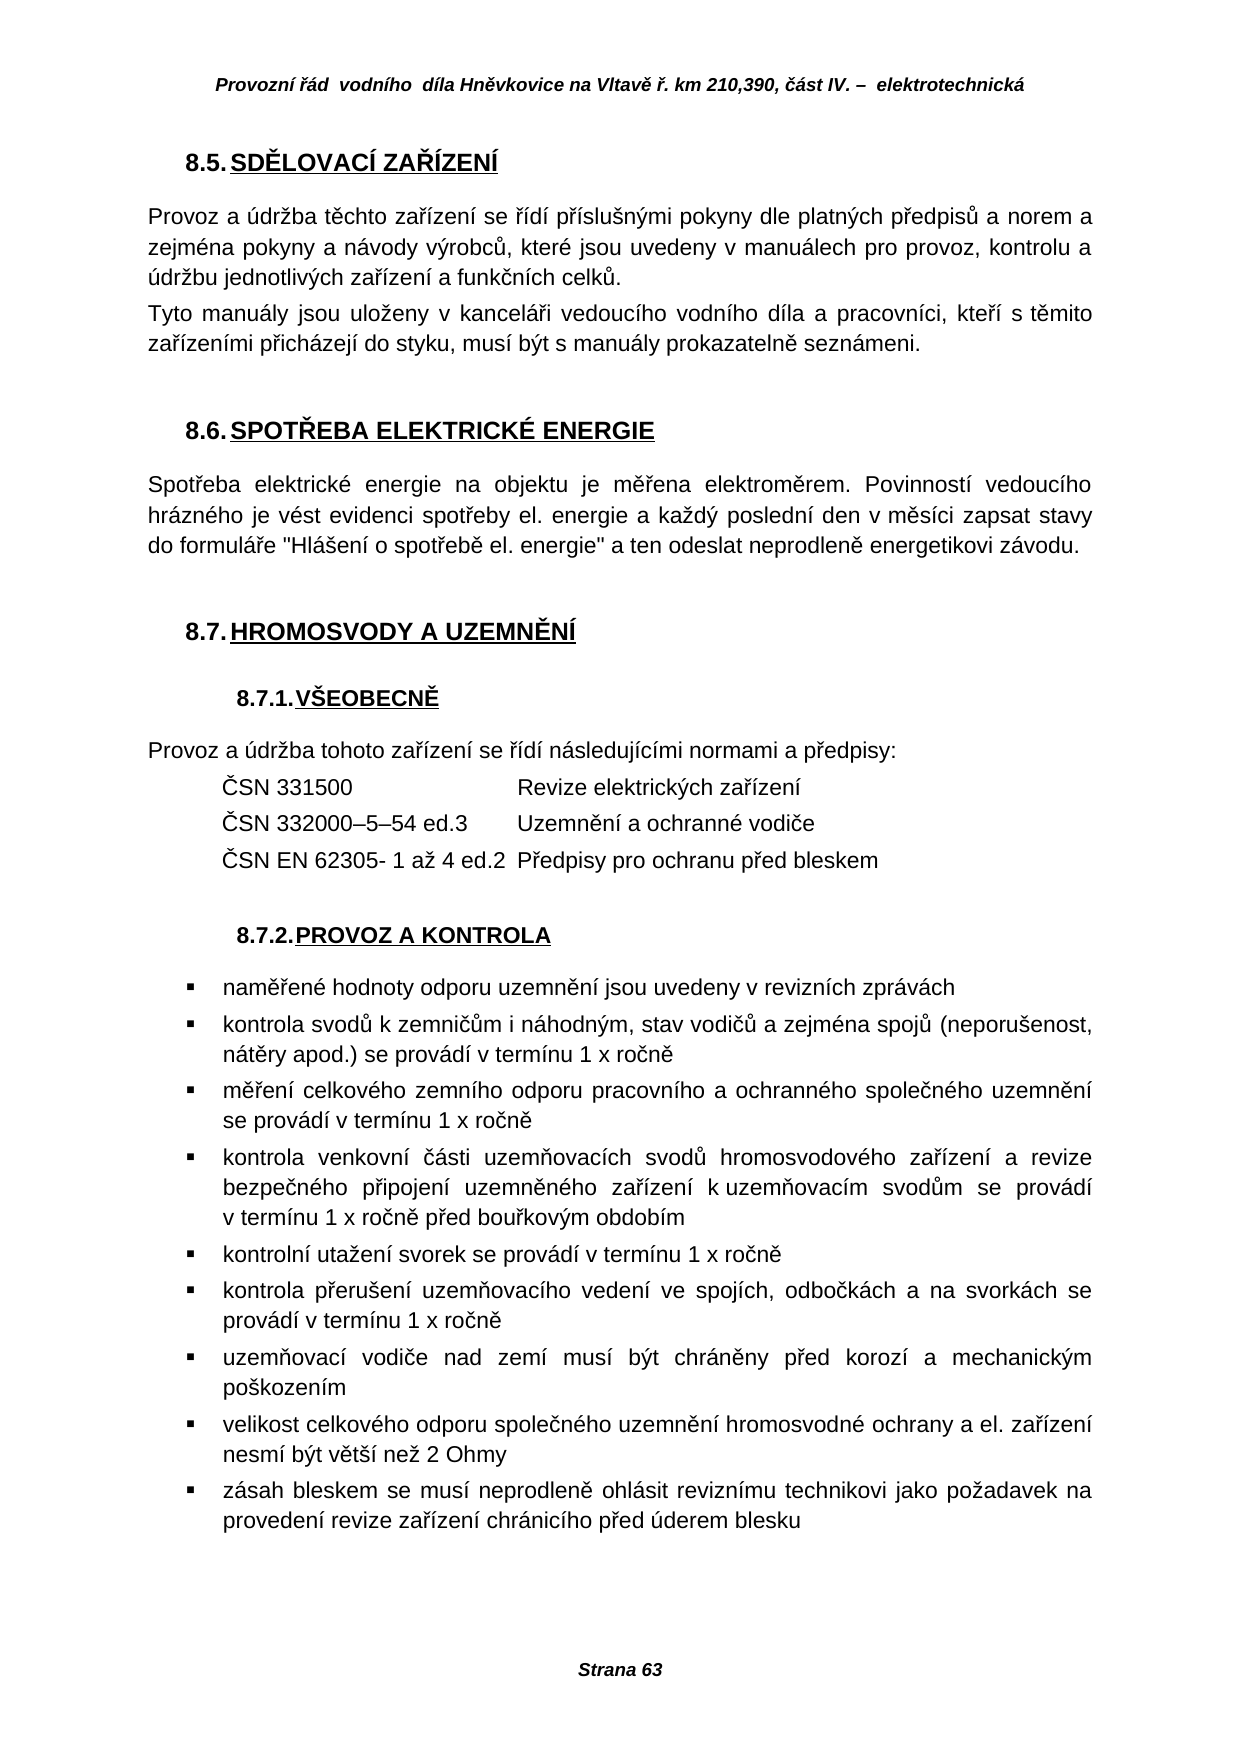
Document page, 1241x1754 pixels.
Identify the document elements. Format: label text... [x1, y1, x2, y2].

text Provoz a údržba těchto zařízení se řídí příslušnými pokyny dle platných předpisů a norem a zejména pokyny a návody výrobců, které jsou uvedeny v manuálech pro provoz, kontrolu a údržbu jednotlivých zařízení a funkčních celků. [148, 203, 1092, 290]
subtitle Sdělovací zařízení [185, 148, 1092, 176]
subtitle hromosvody a uzemnění [185, 617, 1092, 646]
text Spotřeba elektrické energie na objektu je měřena elektroměrem. Povinností vedoucího hrázného je vést evidenci spotřeby el. energie a každý poslední den v měsíci zapsat stavy do formuláře "Hlášení o spotřebě el. energie" a ten odeslat neprodleně energetikovi závodu. [148, 471, 1092, 558]
subtitle Provoz a kontrola [236, 922, 1092, 948]
text ČSN EN 62305- 1 až 4 ed.2 Předpisy pro ochranu před bleskem [222, 847, 1092, 873]
text Provoz a údržba tohoto zařízení se řídí následujícími normami a předpisy: [148, 737, 1092, 764]
list naměřené hodnoty odporu uzemnění jsou uvedeny v revizních zprávách [185, 974, 1092, 1000]
text ČSN 332000–5–54 ed.3 Uzemnění a ochranné vodiče [222, 810, 1092, 837]
text Tyto manuály jsou uloženy v kanceláři vedoucího vodního díla a pracovníci, kteří s těmito zařízeními přicházejí do styku, musí být s manuály prokazatelně seznámeni. [148, 300, 1092, 357]
list měření celkového zemního odporu pracovního a ochranného společného uzemnění se provádí v termínu 1 x ročně [185, 1077, 1092, 1134]
list kontrola přerušení uzemňovacího vedení ve spojích, odbočkách a na svorkách se provádí v termínu 1 x ročně [185, 1277, 1092, 1334]
subtitle Všeobecně [236, 685, 1092, 712]
list zásah bleskem se musí neprodleně ohlásit reviznímu technikovi jako požadavek na provedení revize zařízení chránicího před úderem blesku [185, 1477, 1092, 1534]
list kontrola svodů k zemničům i náhodným, stav vodičů a zejména spojů (neporušenost, nátěry apod.) se provádí v termínu 1 x ročně [185, 1011, 1092, 1067]
list kontrolní utažení svorek se provádí v termínu 1 x ročně [185, 1241, 1092, 1267]
text ČSN 331500 Revize elektrických zařízení [222, 774, 1092, 800]
list velikost celkového odporu společného uzemnění hromosvodné ochrany a el. zařízení nesmí být větší než 2 Ohmy [185, 1411, 1092, 1467]
list kontrola venkovní části uzemňovacích svodů hromosvodového zařízení a revize bezpečného připojení uzemněného zařízení k uzemňovacím svodům se provádí v termínu 1 x ročně před bouřkovým obdobím [185, 1144, 1092, 1231]
subtitle Spotřeba elektrické energie [185, 416, 1092, 444]
list uzemňovací vodiče nad zemí musí být chráněny před korozí a mechanickým poškozením [185, 1344, 1092, 1400]
